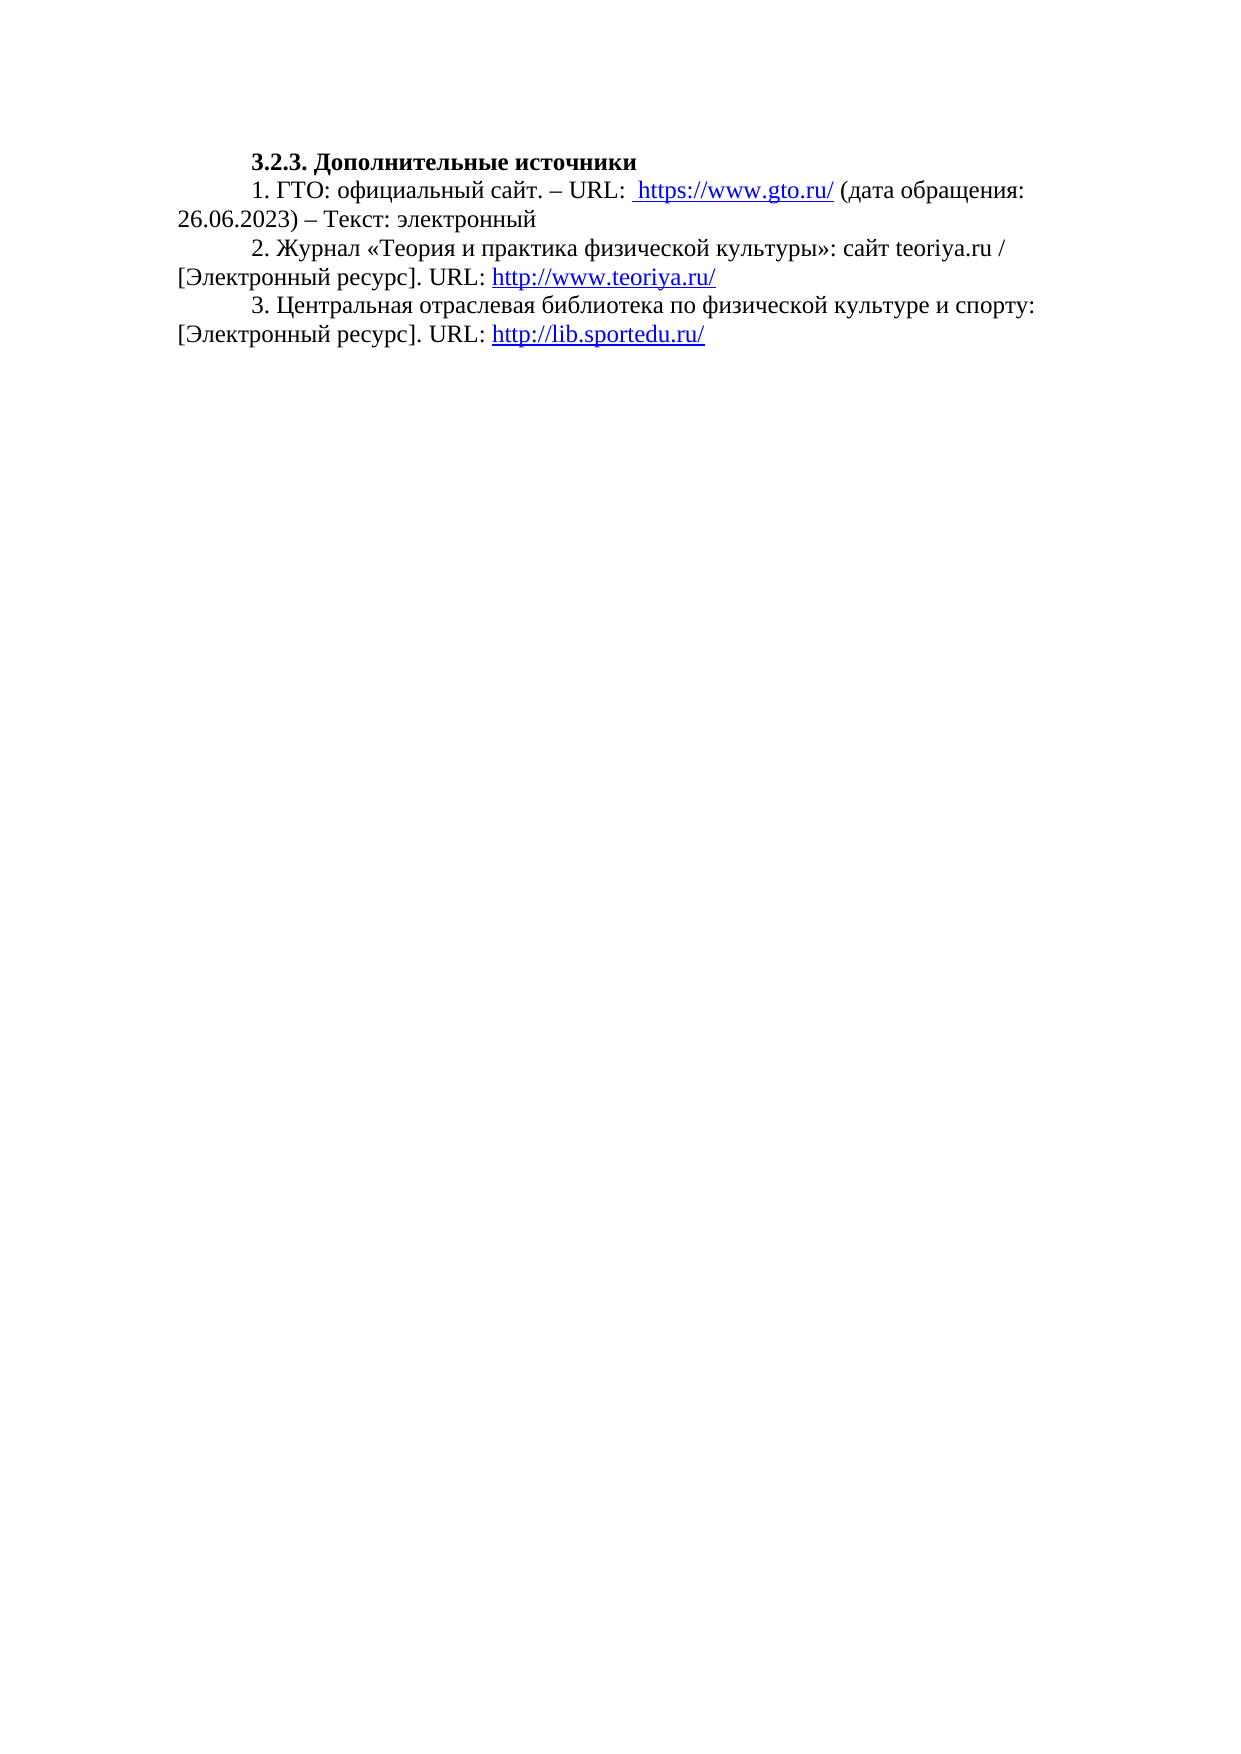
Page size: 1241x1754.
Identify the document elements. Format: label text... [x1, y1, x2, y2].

text 3.2.3. Дополнительные источники [177, 147, 1152, 176]
text 2. Журнал «Теория и практика физической культуры»: сайт teoriya.ru / [Электронный ресурс]. URL: http://www.teoriya.ru/ [177, 233, 1152, 291]
text 1. ГТО: официальный сайт. – URL: https://www.gto.ru/ (дата обращения: 26.06.2023) – Текст: электронный [177, 176, 1152, 233]
text 3. Центральная отраслевая библиотека по физической культуре и спорту: [Электронный ресурс]. URL: http://lib.sportedu.ru/ [177, 291, 1152, 348]
